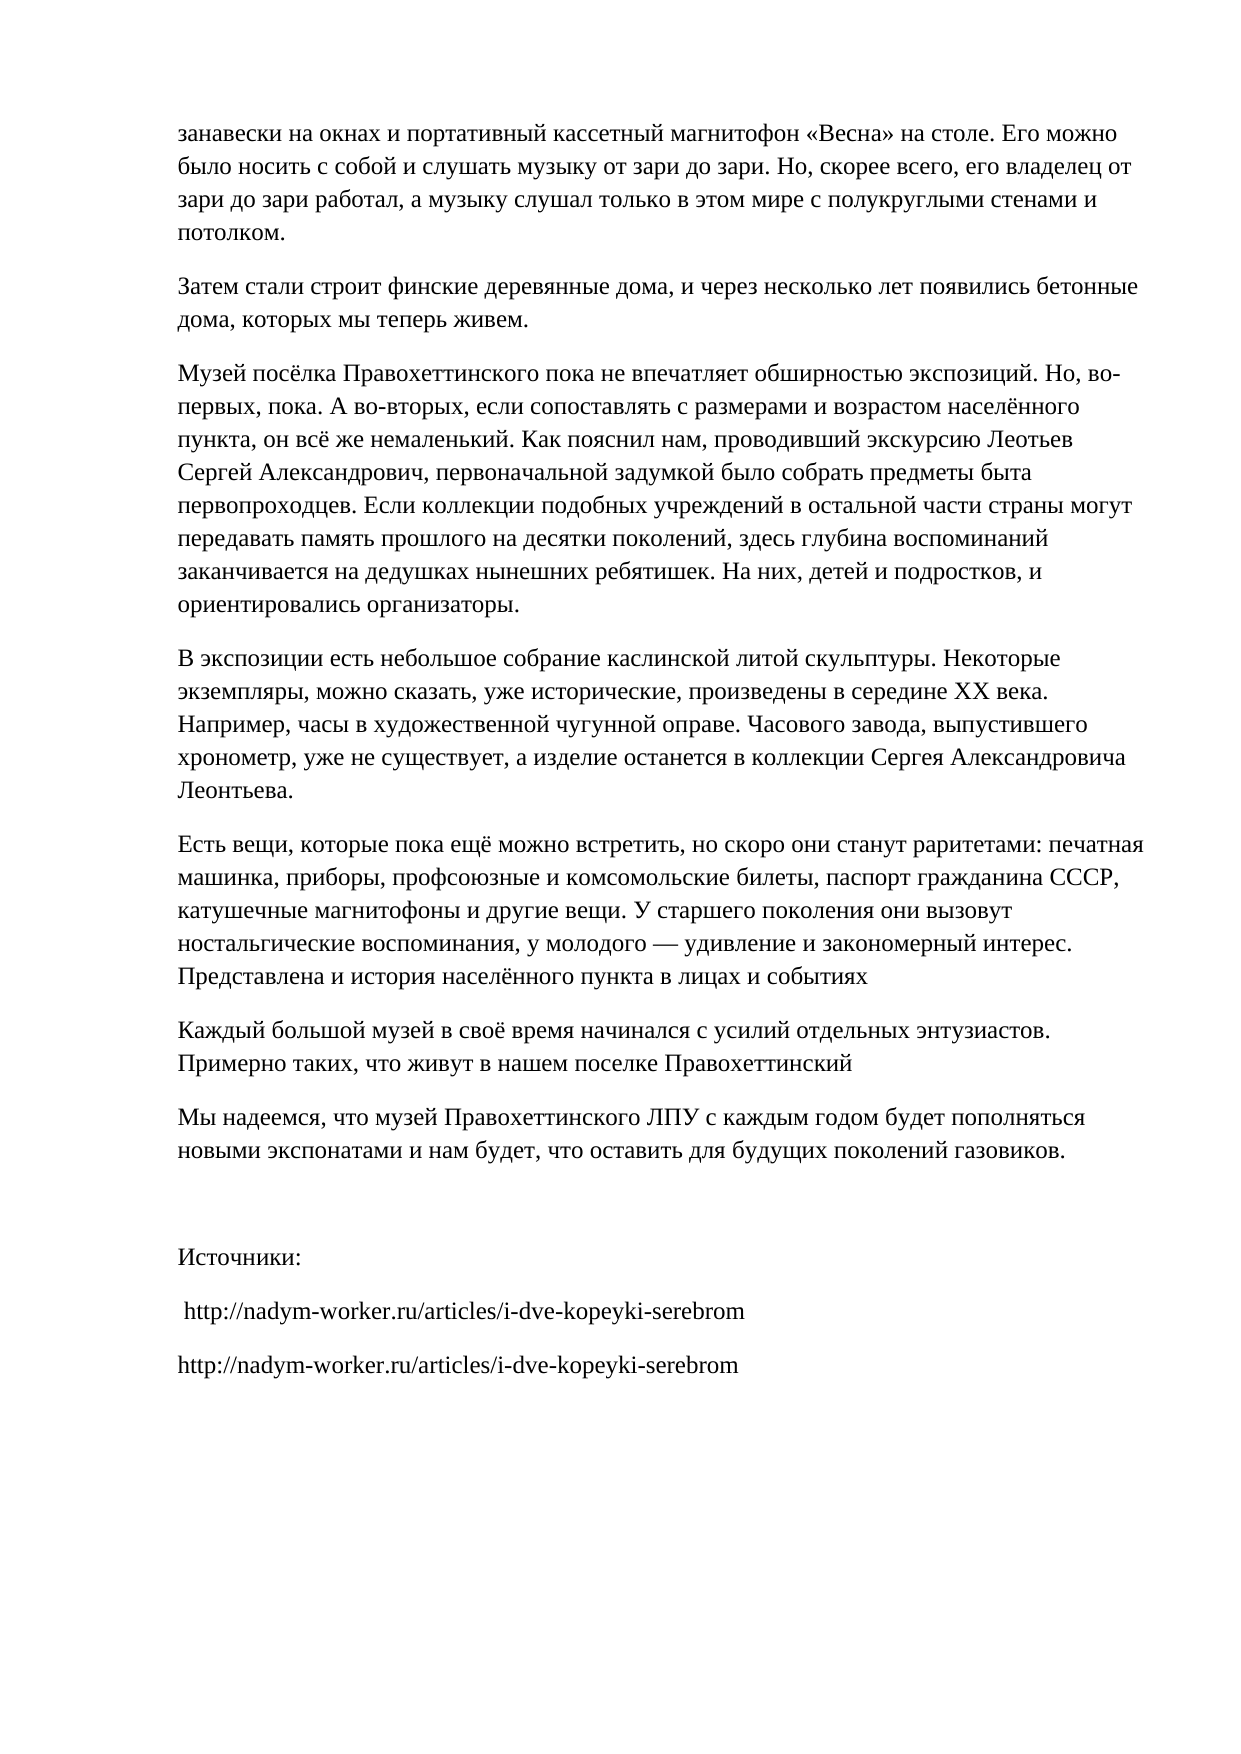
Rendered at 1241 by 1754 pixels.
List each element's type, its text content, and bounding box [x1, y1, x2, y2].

text http://nadym-worker.ru/articles/i-dve-kopeyki-serebrom [177, 1296, 1152, 1325]
text Есть вещи, которые пока ещё можно встретить, но скоро они станут раритетами: печатная машинка, приборы, профсоюзные и комсомольские билеты, паспорт гражданина СССР, катушечные магнитофоны и другие вещи. У старшего поколения они вызовут ностальгические воспоминания, у молодого — удивление и закономерный интерес. Представлена и история населённого пункта в лицах и событиях [177, 829, 1152, 990]
text http://nadym-worker.ru/articles/i-dve-kopeyki-serebrom [177, 1350, 1152, 1379]
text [177, 118, 1152, 246]
text В экспозиции есть небольшое собрание каслинской литой скульптуры. Некоторые экземпляры, можно сказать, уже исторические, произведены в середине XX века. Например, часы в художественной чугунной оправе. Часового завода, выпустившего хронометр, уже не существует, а изделие останется в коллекции Сергея Александровича Леонтьева. [177, 643, 1152, 804]
text Мы надеемся, что музей Правохеттинского ЛПУ с каждым годом будет пополняться новыми экспонатами и нам будет, что оставить для будущих поколений газовиков. [177, 1102, 1152, 1163]
text Затем стали строит финские деревянные дома, и через несколько лет появились бетонные дома, которых мы теперь живем. [177, 271, 1152, 333]
text Каждый большой музей в своё время начинался с усилий отдельных энтузиастов. Примерно таких, что живут в нашем поселке Правохеттинский [177, 1015, 1152, 1077]
text Источники: [177, 1242, 1152, 1271]
text Музей посёлка Правохеттинского пока не впечатляет обширностью экспозиций. Но, во-первых, пока. А во-вторых, если сопоставлять с размерами и возрастом населённого пункта, он всё же немаленький. Как пояснил нам, проводивший экскурсию Леотьев Сергей Александрович, первоначальной задумкой было собрать предметы быта первопроходцев. Если коллекции подобных учреждений в остальной части страны могут передавать память прошлого на десятки поколений, здесь глубина воспоминаний заканчивается на дедушках нынешних ребятишек. На них, детей и подростков, и ориентировались организаторы. [177, 358, 1152, 618]
